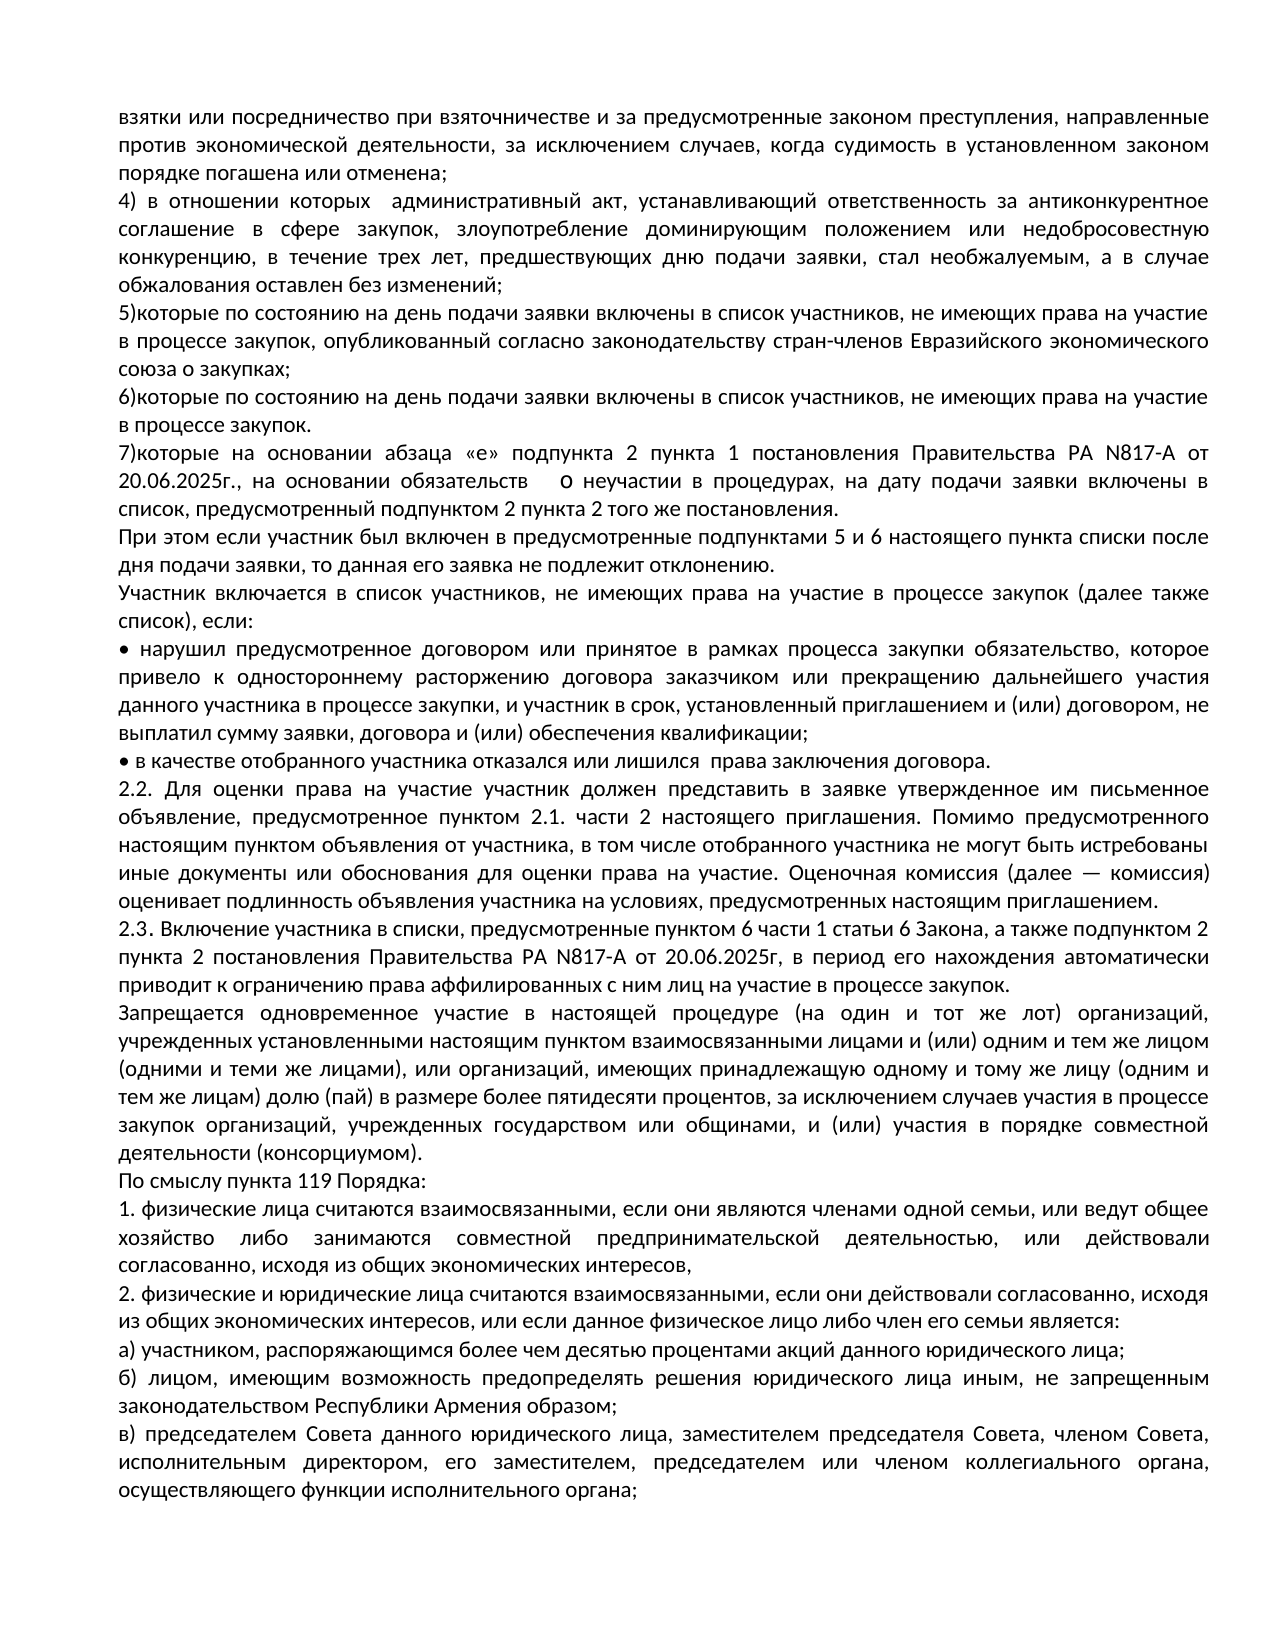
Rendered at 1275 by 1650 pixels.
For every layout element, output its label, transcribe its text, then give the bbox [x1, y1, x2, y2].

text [118, 102, 1211, 186]
text в) председателем Совета данного юридического лица, заместителем председателя Совета, членом Совета, исполнительным директором, его заместителем, председателем или членом коллегиального органа, осуществляющего функции исполнительного органа; [118, 1419, 1211, 1503]
text По смыслу пункта 119 Порядка: [118, 1167, 1211, 1194]
text При этом если участник был включен в предусмотренные подпунктами 5 и 6 настоящего пункта списки после дня подачи заявки, то данная его заявка не подлежит отклонению. [118, 522, 1211, 578]
text Запрещается одновременное участие в настоящей процедуре (на один и тот же лот) организаций, учрежденных установленными настоящим пунктом взаимосвязанными лицами и (или) одним и тем же лицом (одними и теми же лицами), или организаций, имеющих принадлежащую одному и тому же лицу (одним и тем же лицам) долю (пай) в размере более пятидесяти процентов, за исключением случаев участия в процессе закупок организаций, учрежденных государством или общинами, и (или) участия в порядке совместной деятельности (консорциумом). [118, 998, 1211, 1167]
text • нарушил предусмотренное договором или принятое в рамках процесса закупки обязательство, которое привело к одностороннему расторжению договора заказчиком или прекращению дальнейшего участия данного участника в процессе закупки, и участник в срок, установленный приглашением и (или) договором, не выплатил сумму заявки, договора и (или) обеспечения квалификации; [118, 634, 1211, 746]
text 2.3․ Включение участника в списки, предусмотренные пунктом 6 части 1 статьи 6 Закона, а также подпунктом 2 пункта 2 постановления Правительства РА N817-А от 20.06.2025г, в период его нахождения автоматически приводит к ограничению права аффилированных с ним лиц на участие в процессе закупок. [118, 914, 1211, 998]
text 2.2. Для оценки права на участие участник должен представить в заявке утвержденное им письменное объявление, предусмотренное пунктом 2.1. части 2 настоящего приглашения. Помимо предусмотренного настоящим пунктом объявления от участника, в том числе отобранного участника не могут быть истребованы иные документы или обоснования для оценки права на участие. Оценочная комиссия (далее — комиссия) оценивает подлинность объявления участника на условиях, предусмотренных настоящим приглашением. [118, 774, 1211, 914]
text 7)которые на основании абзаца «е» подпункта 2 пункта 1 постановления Правительства РА N817-А от 20.06.2025г., на основании обязательств օ неучастии в процедурах, на дату подачи заявки включены в список, предусмотренный подпунктом 2 пункта 2 того же постановления. [118, 438, 1211, 522]
text 2. физические и юридические лица считаются взаимосвязанными, если они действовали согласованно, исходя из общих экономических интересов, или если данное физическое лицо либо член его семьи является: [118, 1279, 1211, 1335]
text 6)которые по состоянию на день подачи заявки включены в список участников, не имеющих права на участие в процессе закупок. [118, 382, 1211, 438]
text Участник включается в список участников, не имеющих права на участие в процессе закупок (далее также список), если: [118, 578, 1211, 634]
text 1. физические лица считаются взаимосвязанными, если они являются членами одной семьи, или ведут общее хозяйство либо занимаются совместной предпринимательской деятельностью, или действовали согласованно, исходя из общих экономических интересов, [118, 1194, 1211, 1279]
text • в качестве отобранного участника отказался или лишился права заключения договора. [118, 746, 1211, 774]
text б) лицом, имеющим возможность предопределять решения юридического лица иным, не запрещенным законодательством Республики Армения образом; [118, 1363, 1211, 1419]
text 5)которые по состоянию на день подачи заявки включены в список участников, не имеющих права на участие в процессе закупок, опубликованный согласно законодательству стран-членов Евразийского экономического союза о закупках; [118, 298, 1211, 382]
text а) участником, распоряжающимся более чем десятью процентами акций данного юридического лица; [118, 1335, 1211, 1363]
text 4) в отношении которых административный акт, устанавливающий ответственность за антиконкурентное соглашение в сфере закупок, злоупотребление доминирующим положением или недобросовестную конкуренцию, в течение трех лет, предшествующих дню подачи заявки, стал необжалуемым, а в случае обжалования оставлен без изменений; [118, 186, 1211, 298]
